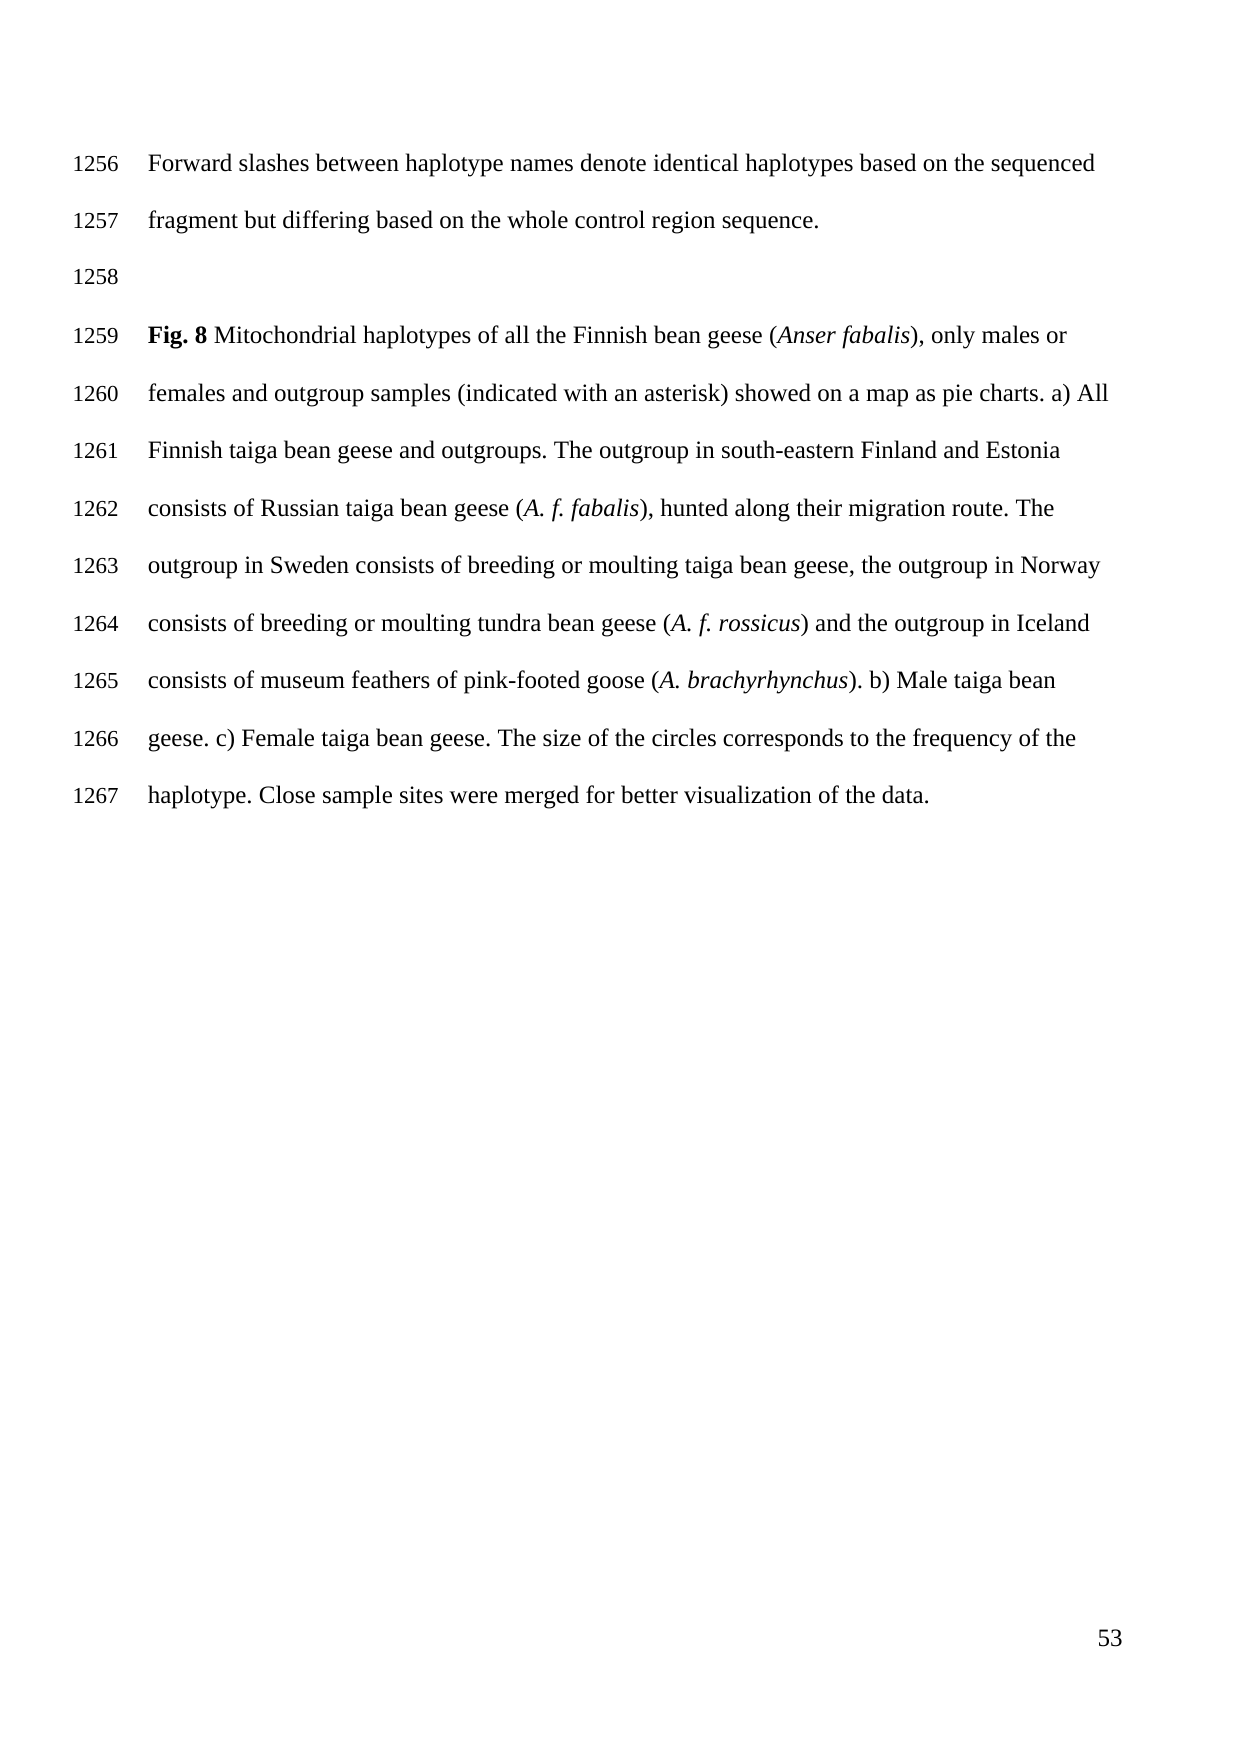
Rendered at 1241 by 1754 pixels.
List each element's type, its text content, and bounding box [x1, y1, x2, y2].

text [148, 148, 1122, 234]
text Fig. 8 Mitochondrial haplotypes of all the Finnish bean geese (Anser fabalis), only males or females and outgroup samples (indicated with an asterisk) showed on a map as pie charts. a) All Finnish taiga bean geese and outgroups. The outgroup in south-eastern Finland and Estonia consists of Russian taiga bean geese (A. f. fabalis), hunted along their migration route. The outgroup in Sweden consists of breeding or moulting taiga bean geese, the outgroup in Norway consists of breeding or moulting tundra bean geese (A. f. rossicus) and the outgroup in Iceland consists of museum feathers of pink-footed goose (A. brachyrhynchus). b) Male taiga bean geese. c) Female taiga bean geese. The size of the circles corresponds to the frequency of the haplotype. Close sample sites were merged for better visualization of the data. [148, 320, 1122, 809]
